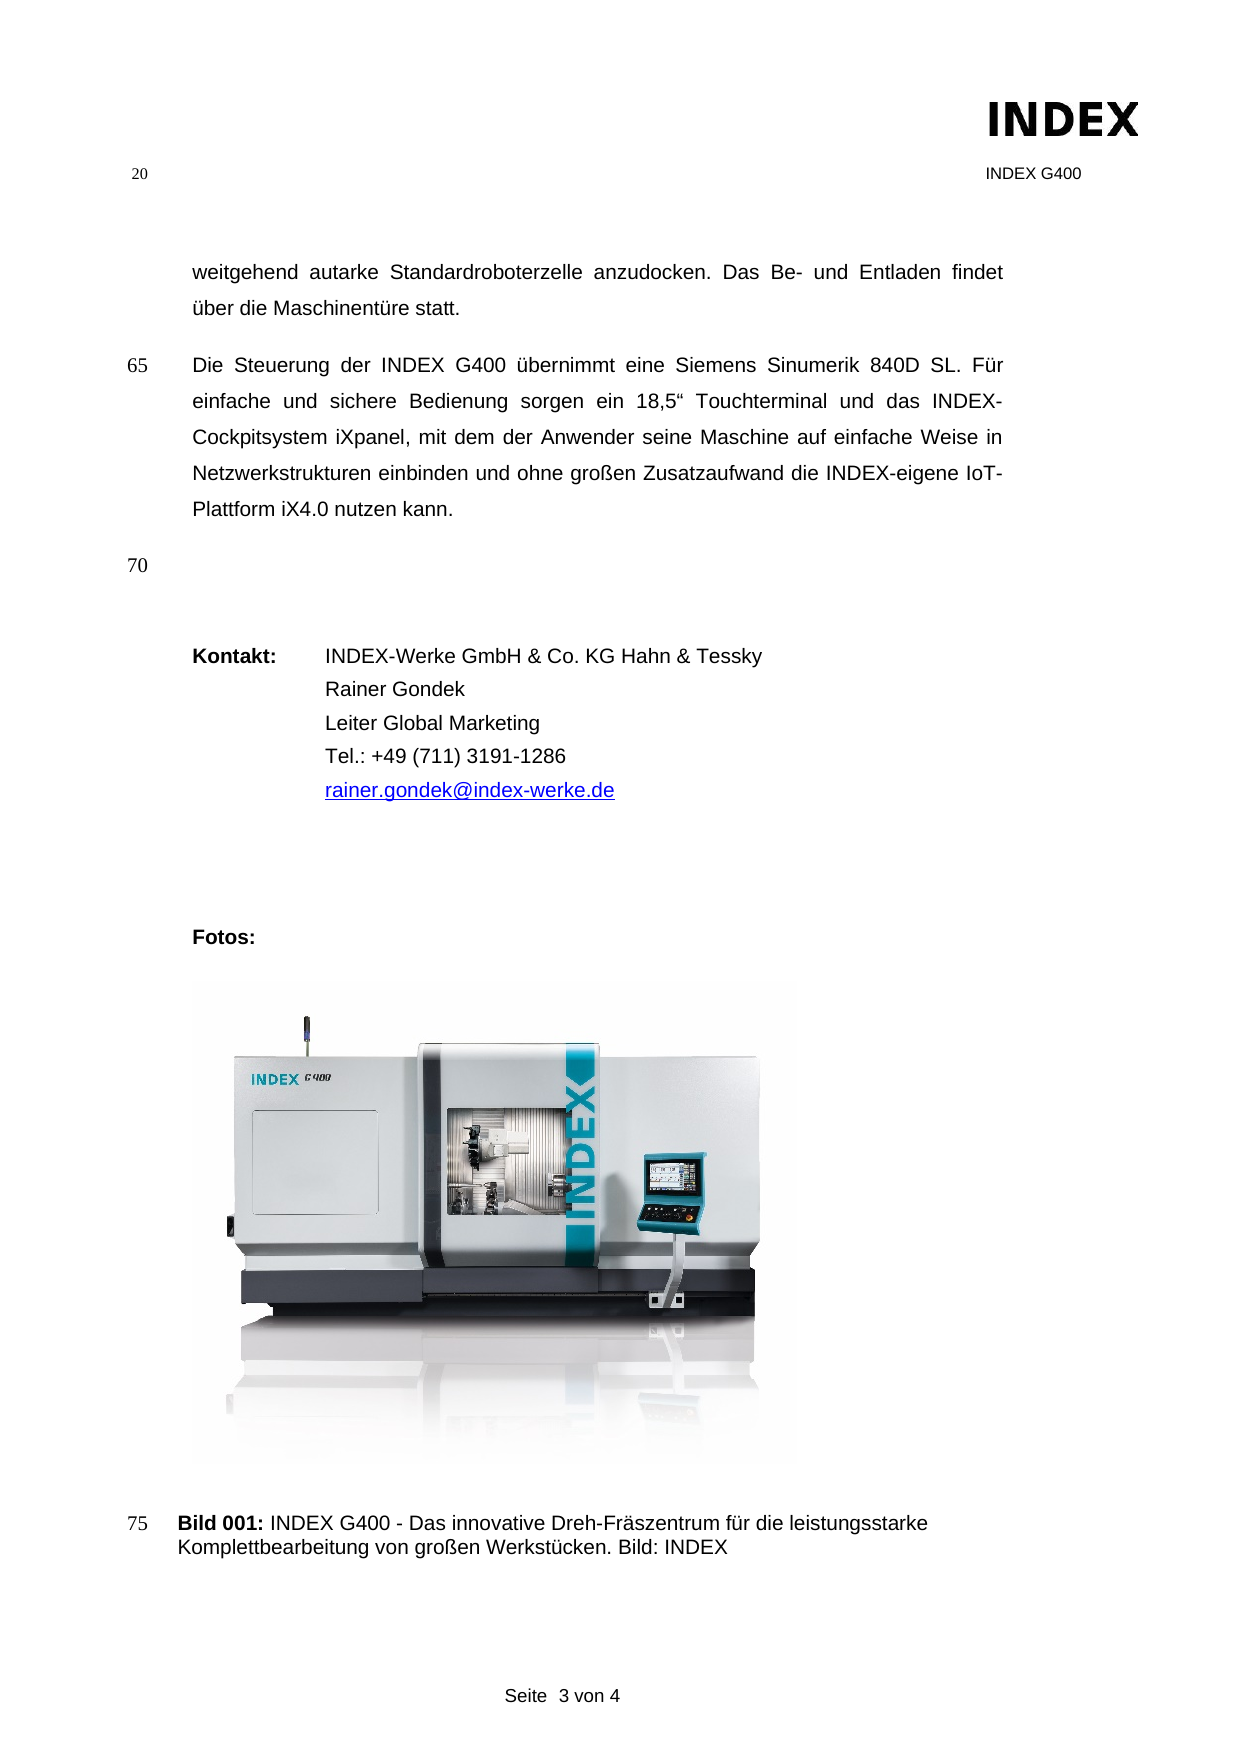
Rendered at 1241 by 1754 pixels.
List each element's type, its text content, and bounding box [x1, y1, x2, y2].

text Fotos: [192, 925, 1004, 949]
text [192, 260, 1004, 320]
text Tel.: +49 (711) 3191-1286 [251, 744, 812, 768]
text Die Steuerung der INDEX G400 übernimmt eine Siemens Sinumerik 840D SL. Für einfache und sichere Bedienung sorgen ein 18,5“ Touchterminal und das INDEX-Cockpitsystem iXpanel, mit dem der Anwender seine Maschine auf einfache Weise in Netzwerkstrukturen einbinden und ohne großen Zusatzaufwand die INDEX-eigene IoT-Plattform iX4.0 nutzen kann. [192, 353, 1004, 520]
subtitle Bild 001: INDEX G400 - Das innovative Dreh-Fräszentrum für die leistungsstarke Komplettbearbeitung von großen Werkstücken. Bild: INDEX [177, 1511, 1004, 1559]
text Rainer Gondek [251, 677, 812, 701]
text rainer.gondek@index-werke.de [251, 778, 812, 802]
text Kontakt: INDEX-Werke GmbH & Co. KG Hahn & Tessky [192, 643, 812, 667]
picture [989, 102, 1138, 136]
picture [192, 981, 797, 1464]
text Leiter Global Marketing [251, 711, 812, 734]
